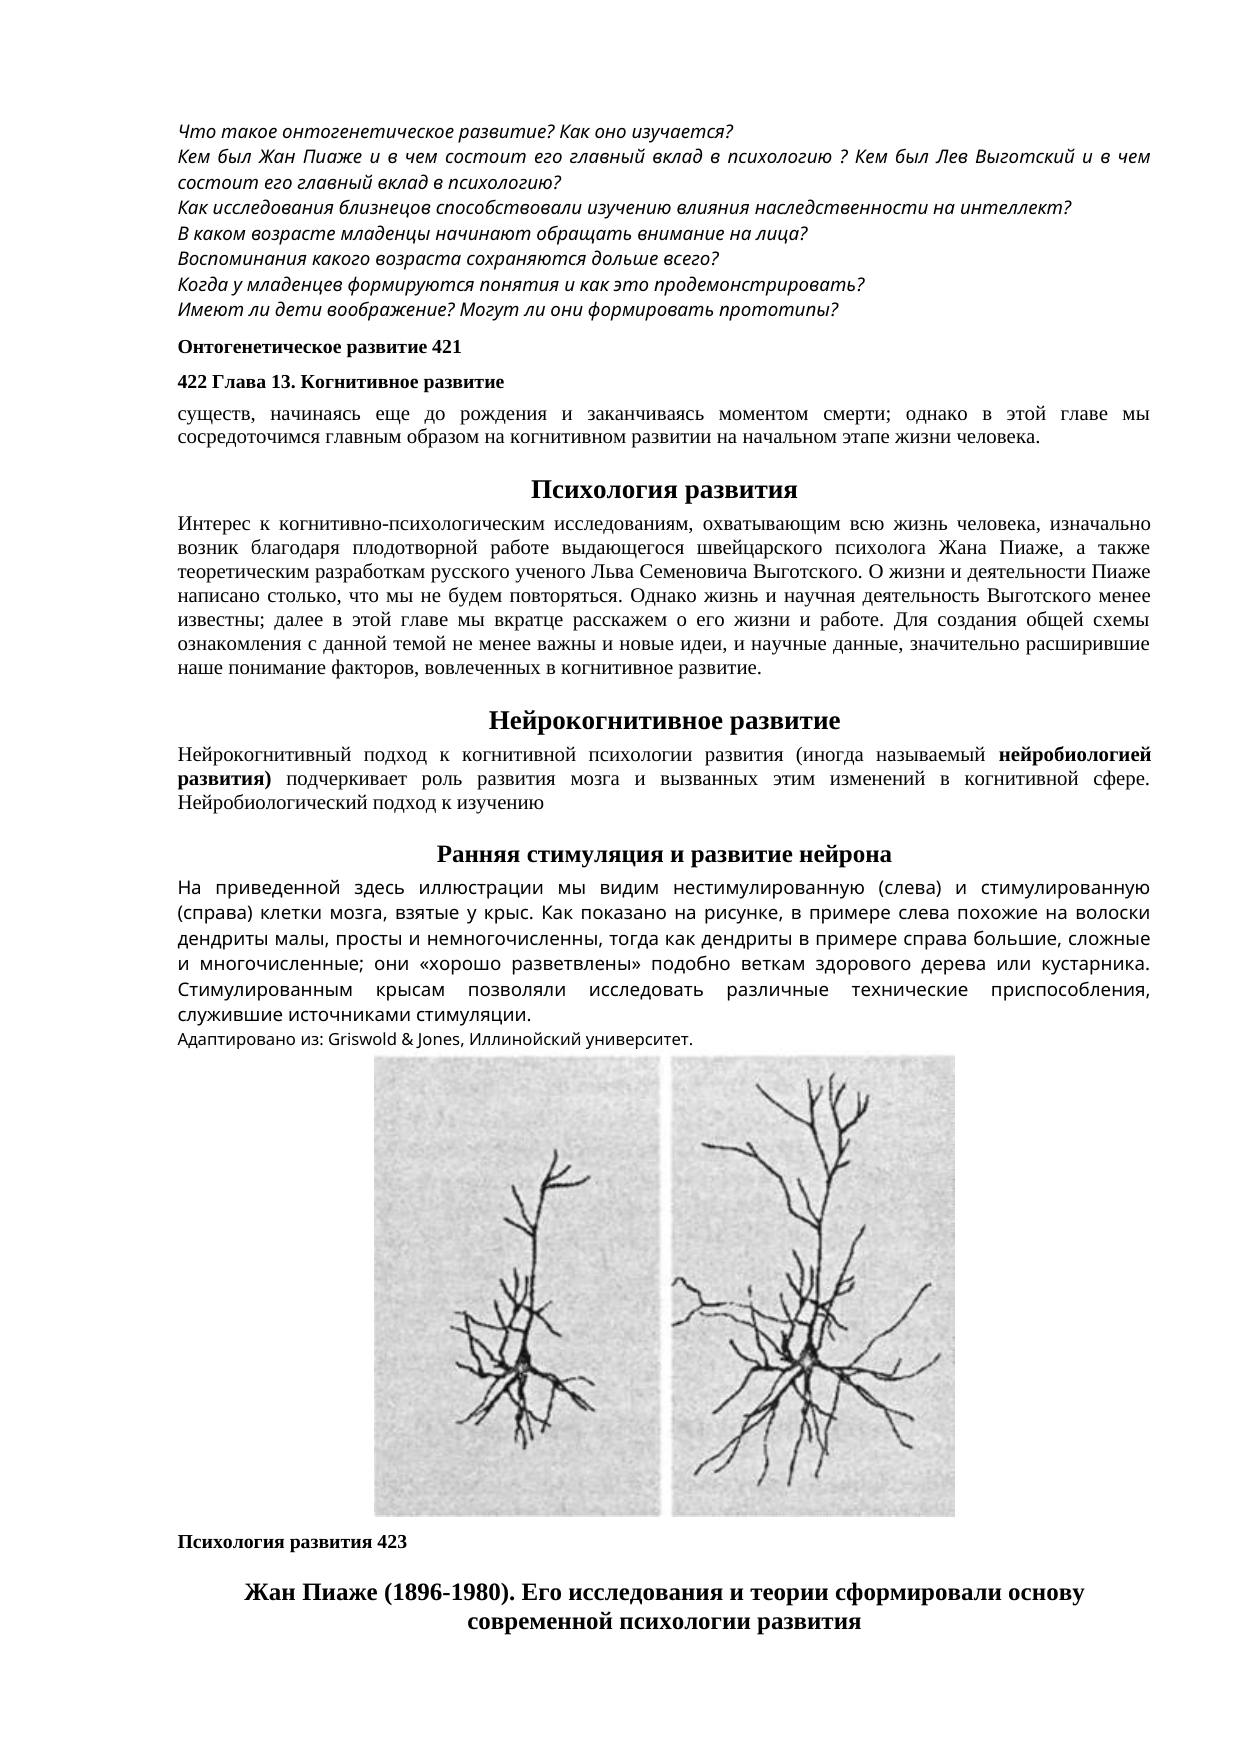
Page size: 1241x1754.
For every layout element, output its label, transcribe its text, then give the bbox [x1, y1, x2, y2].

text Психология развития [177, 473, 1152, 505]
text 422 Глава 13. Когнитивное развитие [177, 370, 1152, 393]
picture [374, 1049, 955, 1517]
text Жан Пиаже (1896-1980). Его исследования и теории сформировали основу современной психологии развития [177, 1577, 1152, 1635]
text Кем был Жан Пиаже и в чем состоит его главный вклад в психологию ? Кем был Лев Выготский и в чем состоит его главный вклад в психологию? [177, 144, 1152, 195]
text Нейрокогнитивное развитие [177, 704, 1152, 736]
text Ранняя стимуляция и развитие нейрона [177, 839, 1152, 868]
text Что такое онтогенетическое развитие? Как оно изучается? [177, 118, 1152, 144]
text Адаптировано из: Griswold & Jones, Иллинойский университет. [177, 1027, 1152, 1050]
text Нейрокогнитивный подход к когнитивной психологии развития (иногда называемый нейробиологией развития) подчеркивает роль развития мозга и вызванных этим изменений в когнитивной сфере. Нейробиологический подход к изучению [177, 742, 1152, 814]
text В каком возрасте младенцы начинают обращать внимание на лица? [177, 220, 1152, 246]
text Воспоминания какого возраста сохраняются дольше всего? [177, 246, 1152, 271]
text Онтогенетическое развитие 421 [177, 335, 1152, 358]
text Интерес к когнитивно-психологическим исследованиям, охватывающим всю жизнь человека, изначально возник благодаря плодотворной работе выдающегося швейцарского психолога Жана Пиаже, а также теоретическим разработкам русского ученого Льва Семеновича Выготского. О жизни и деятельности Пиаже написано столько, что мы не будем повторяться. Однако жизнь и научная деятельность Выготского менее известны; далее в этой главе мы вкратце расскажем о его жизни и работе. Для создания общей схемы ознакомления с данной темой не менее важны и новые идеи, и научные данные, значительно расширившие наше понимание факторов, вовлеченных в когнитивное развитие. [177, 511, 1152, 679]
text Имеют ли дети воображение? Могут ли они формировать прототипы? [177, 297, 1152, 322]
text Психология развития 423 [177, 1529, 1152, 1552]
text Когда у младенцев формируются понятия и как это продемонстрировать? [177, 271, 1152, 297]
text существ, начинаясь еще до рождения и заканчиваясь моментом смерти; однако в этой главе мы сосредоточимся главным образом на когнитивном развитии на начальном этапе жизни человека. [177, 400, 1152, 448]
text Как исследования близнецов способствовали изучению влияния наследственности на интеллект? [177, 195, 1152, 220]
text На приведенной здесь иллюстрации мы видим нестимулированную (слева) и стимулированную (справа) клетки мозга, взятые у крыс. Как показано на рисунке, в примере слева похожие на волоски дендриты малы, просты и немногочисленны, тогда как дендриты в примере справа большие, сложные и многочисленные; они «хорошо разветвлены» подобно веткам здорового дерева или кустарника. Стимулированным крысам позволяли исследовать различные технические приспособления, служившие источниками стимуляции. [177, 874, 1152, 1027]
